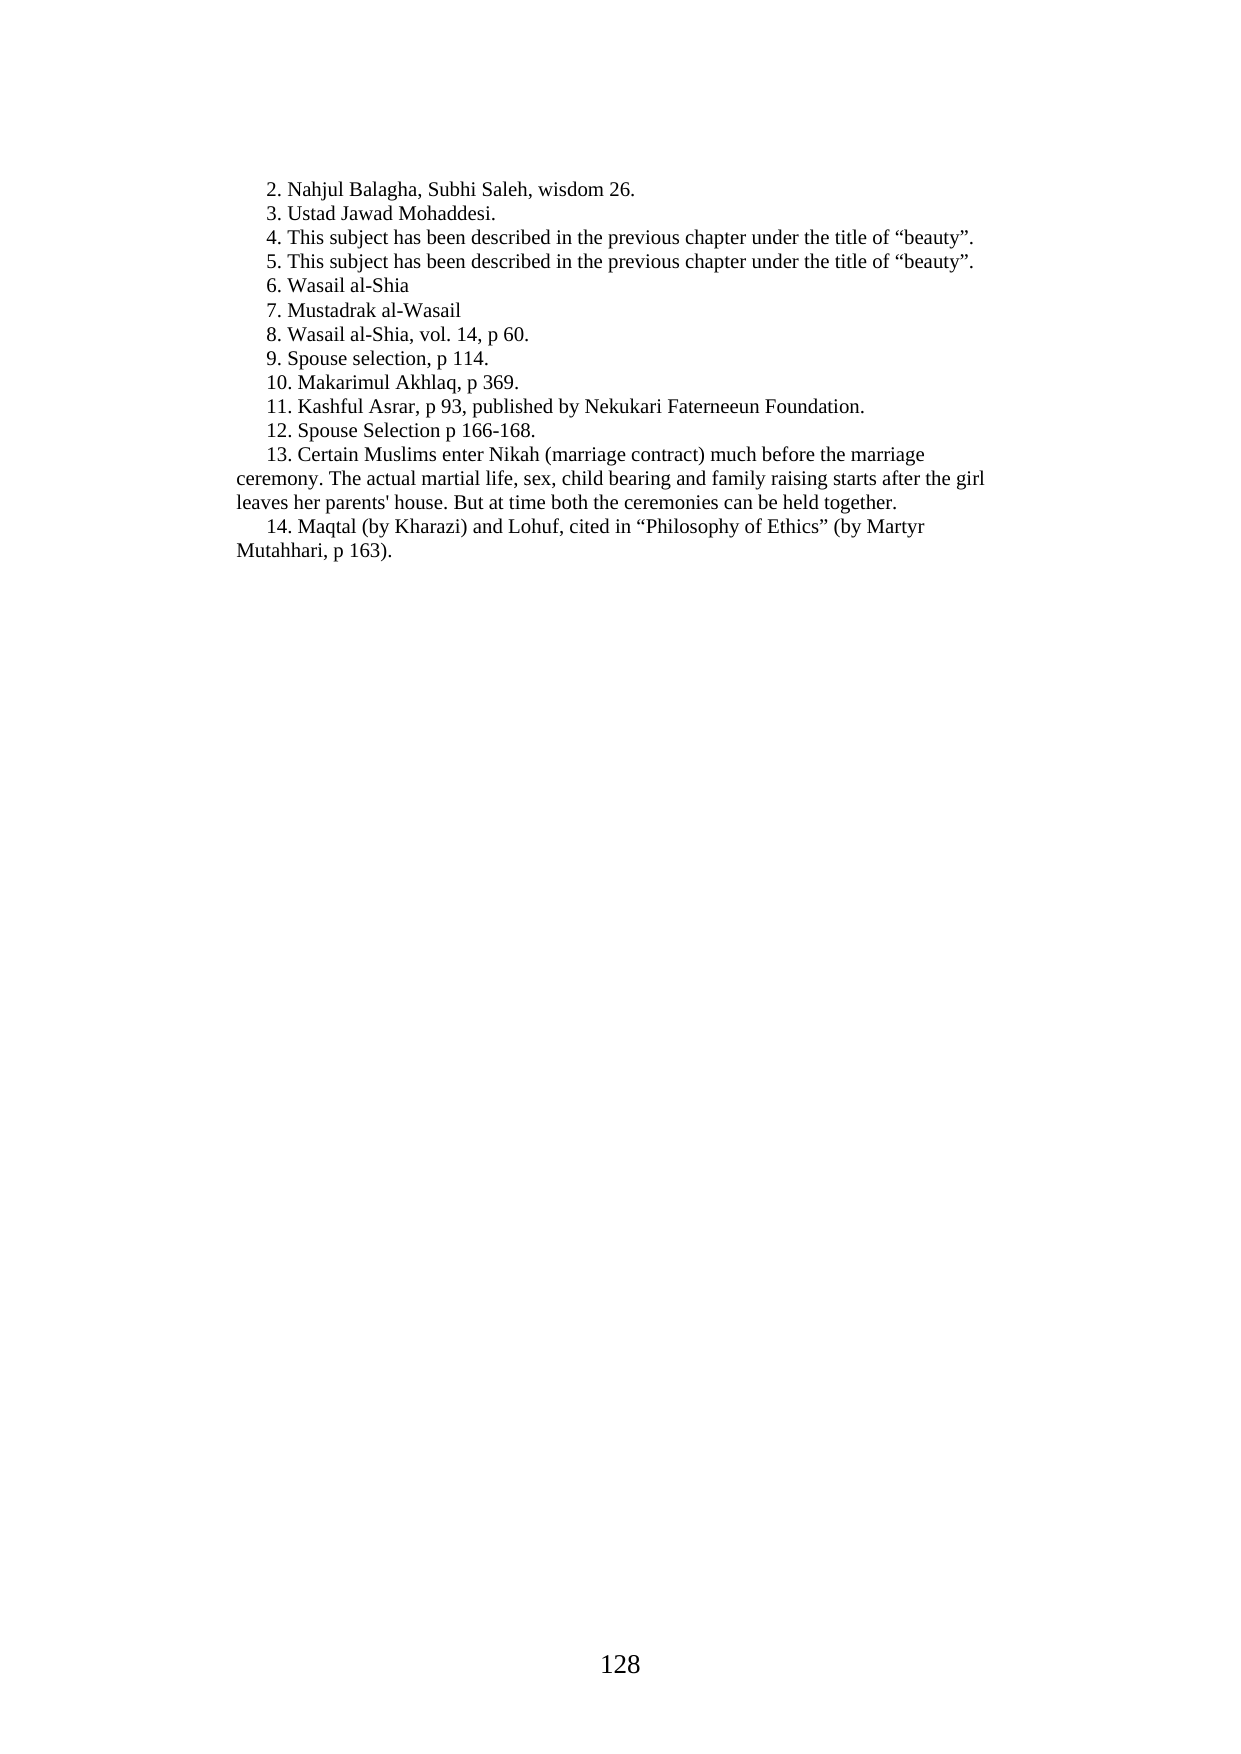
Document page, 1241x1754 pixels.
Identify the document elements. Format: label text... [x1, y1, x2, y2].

text 12. Spouse Selection p 166-168. [236, 418, 1004, 442]
text 13. Certain Muslims enter Nikah (marriage contract) much before the marriage ceremony. The actual martial life, sex, child bearing and family raising starts after the girl leaves her parents' house. But at time both the ceremonies can be held together. [236, 442, 1004, 514]
text 11. Kashful Asrar, p 93, published by Nekukari Faterneeun Foundation. [236, 394, 1004, 418]
text 3. Ustad Jawad Mohaddesi. [236, 201, 1004, 225]
text 9. Spouse selection, p 114. [236, 346, 1004, 370]
text 2. Nahjul Balagha, Subhi Saleh, wisdom 26. [236, 177, 1004, 201]
text 8. Wasail al-Shia, vol. 14, p 60. [236, 322, 1004, 346]
text 5. This subject has been described in the previous chapter under the title of “beauty”. [236, 249, 1004, 273]
text 4. This subject has been described in the previous chapter under the title of “beauty”. [236, 225, 1004, 249]
text 6. Wasail al-Shia [236, 273, 1004, 297]
text 10. Makarimul Akhlaq, p 369. [236, 370, 1004, 394]
text 14. Maqtal (by Kharazi) and Lohuf, cited in “Philosophy of Ethics” (by Martyr Mutahhari, p 163). [236, 514, 1004, 562]
text 7. Mustadrak al-Wasail [236, 297, 1004, 322]
